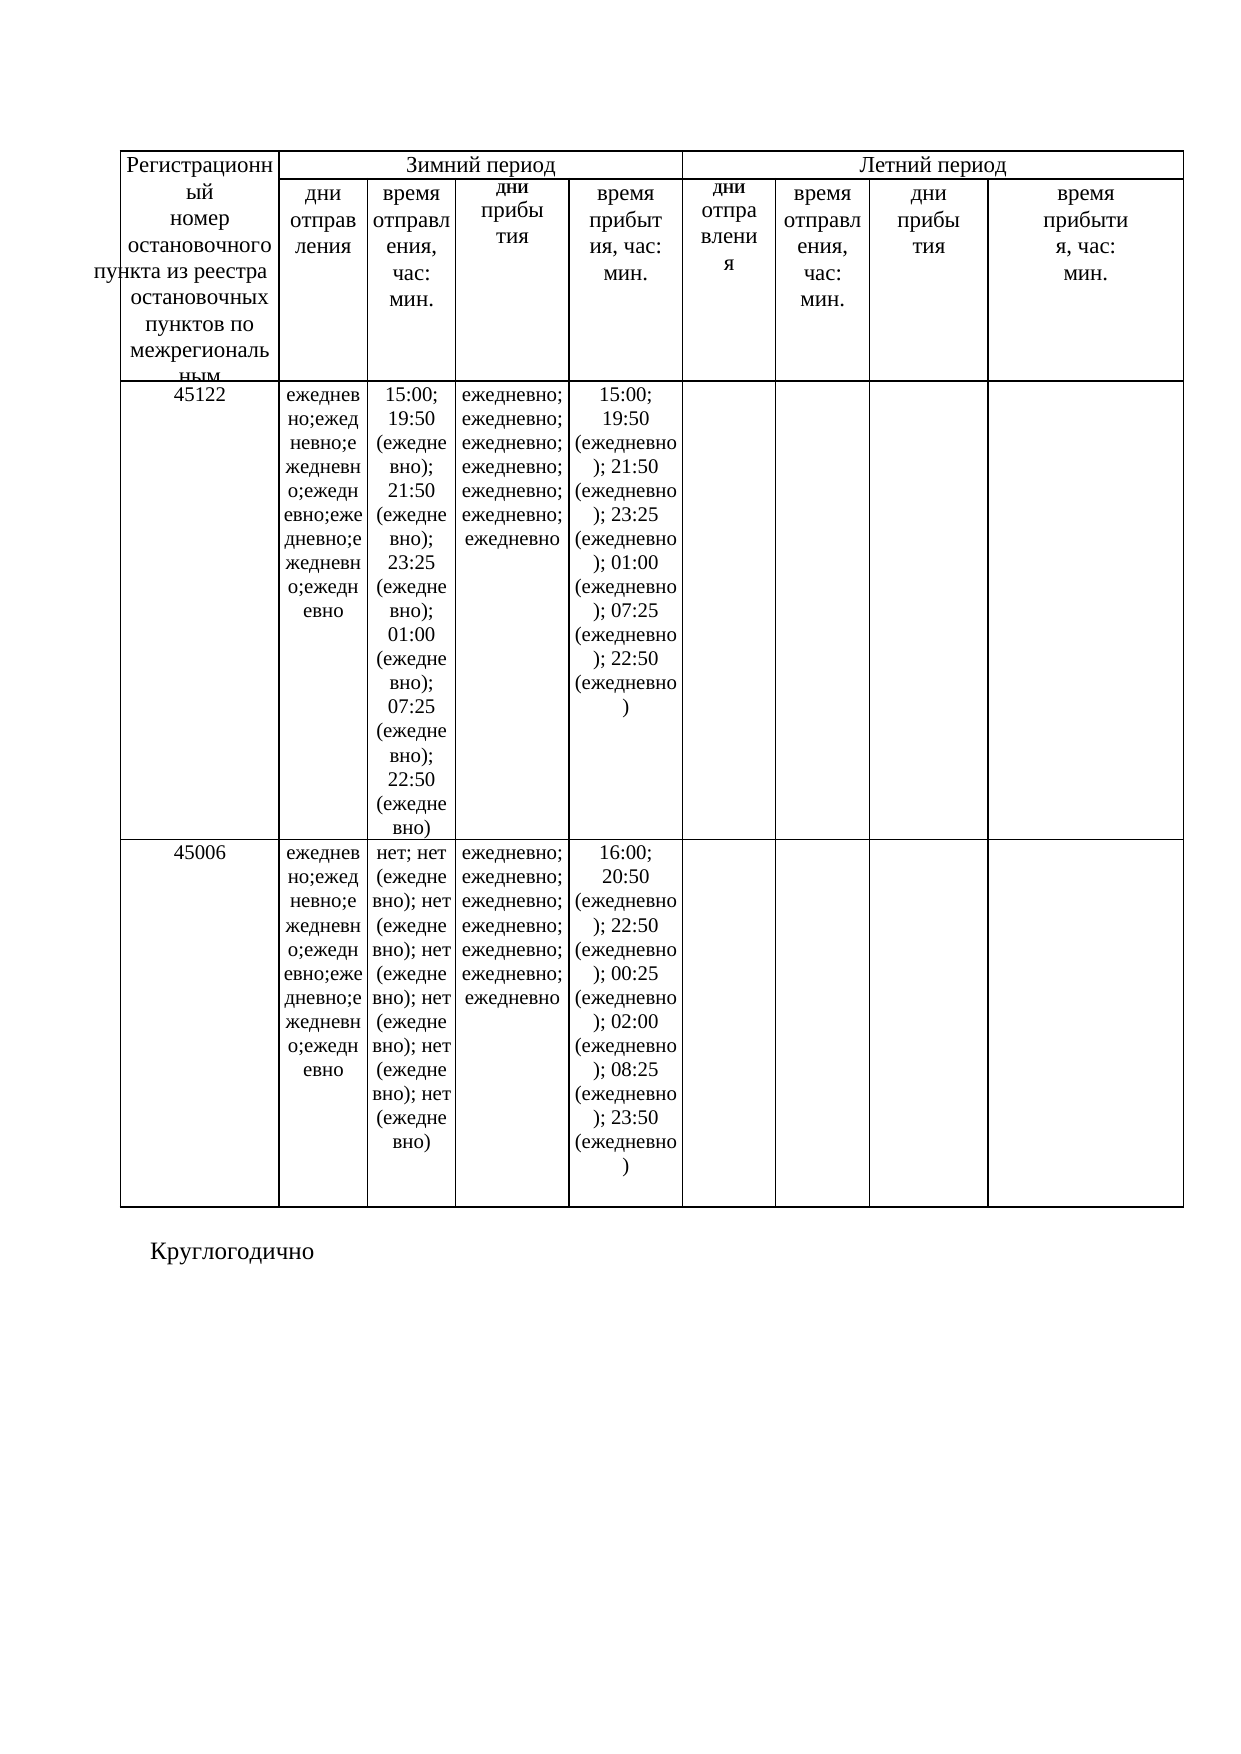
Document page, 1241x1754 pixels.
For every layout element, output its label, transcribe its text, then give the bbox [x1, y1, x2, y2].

table_cell 15:00; 19:50 (ежедневно); 21:50 (ежедневно); 23:25 (ежедневно); 01:00 (ежедневно); 07:25 (ежедневно); 22:50 (ежедневно) [570, 382, 682, 839]
table_cell ежедневно;ежедневно;ежедневно;ежедневно;ежедневно;ежедневно;ежедневно [456, 840, 568, 1206]
table_cell время отправл ения, час: мин. [776, 180, 869, 380]
table_cell ДНИ отпра влени я [683, 180, 775, 380]
table_cell [989, 382, 1183, 839]
table_cell дни отправ ления [280, 180, 367, 380]
table_cell время прибыти я, час: мин. [989, 180, 1183, 380]
table_cell [870, 382, 987, 839]
table_header Зимний период [280, 152, 682, 178]
table_cell ДНИ прибы тия [456, 180, 568, 380]
text Круглогодично [150, 1236, 1090, 1265]
table_cell [776, 382, 869, 839]
table_cell [683, 840, 775, 1206]
table_cell [989, 840, 1183, 1206]
table_cell 15:00; 19:50 (ежедневно); 21:50 (ежедневно); 23:25 (ежедневно); 01:00 (ежедневно); 07:25 (ежедневно); 22:50 (ежедневно) [368, 382, 455, 839]
table_cell нет; нет (ежедневно); нет (ежедневно); нет (ежедневно); нет (ежедневно); нет (ежедневно); нет (ежедневно) [368, 840, 455, 1206]
table_cell дни прибы тия [870, 180, 987, 380]
table_cell [683, 382, 775, 839]
table_cell ежедневно;ежедневно;ежедневно;ежедневно;ежедневно;ежедневно;ежедневно [280, 382, 367, 839]
table_header Регистрационный номер остановочного пункта из реестра остановочных пунктов по межрегиональным маршрутам регулярных перевозок [121, 152, 278, 380]
table_cell 45122 [121, 382, 278, 839]
table_cell ежедневно;ежедневно;ежедневно;ежедневно;ежедневно;ежедневно;ежедневно [280, 840, 367, 1206]
table_header Летний период [683, 152, 1183, 178]
table_cell [870, 840, 987, 1206]
table_cell время отправл ения, час: мин. [368, 180, 455, 380]
table_cell 16:00; 20:50 (ежедневно); 22:50 (ежедневно); 00:25 (ежедневно); 02:00 (ежедневно); 08:25 (ежедневно); 23:50 (ежедневно) [570, 840, 682, 1206]
table_cell время прибыт ия, час: мин. [570, 180, 682, 380]
table_cell ежедневно;ежедневно;ежедневно;ежедневно;ежедневно;ежедневно;ежедневно [456, 382, 568, 839]
table_cell [776, 840, 869, 1206]
table_cell 45006 [121, 840, 278, 1206]
